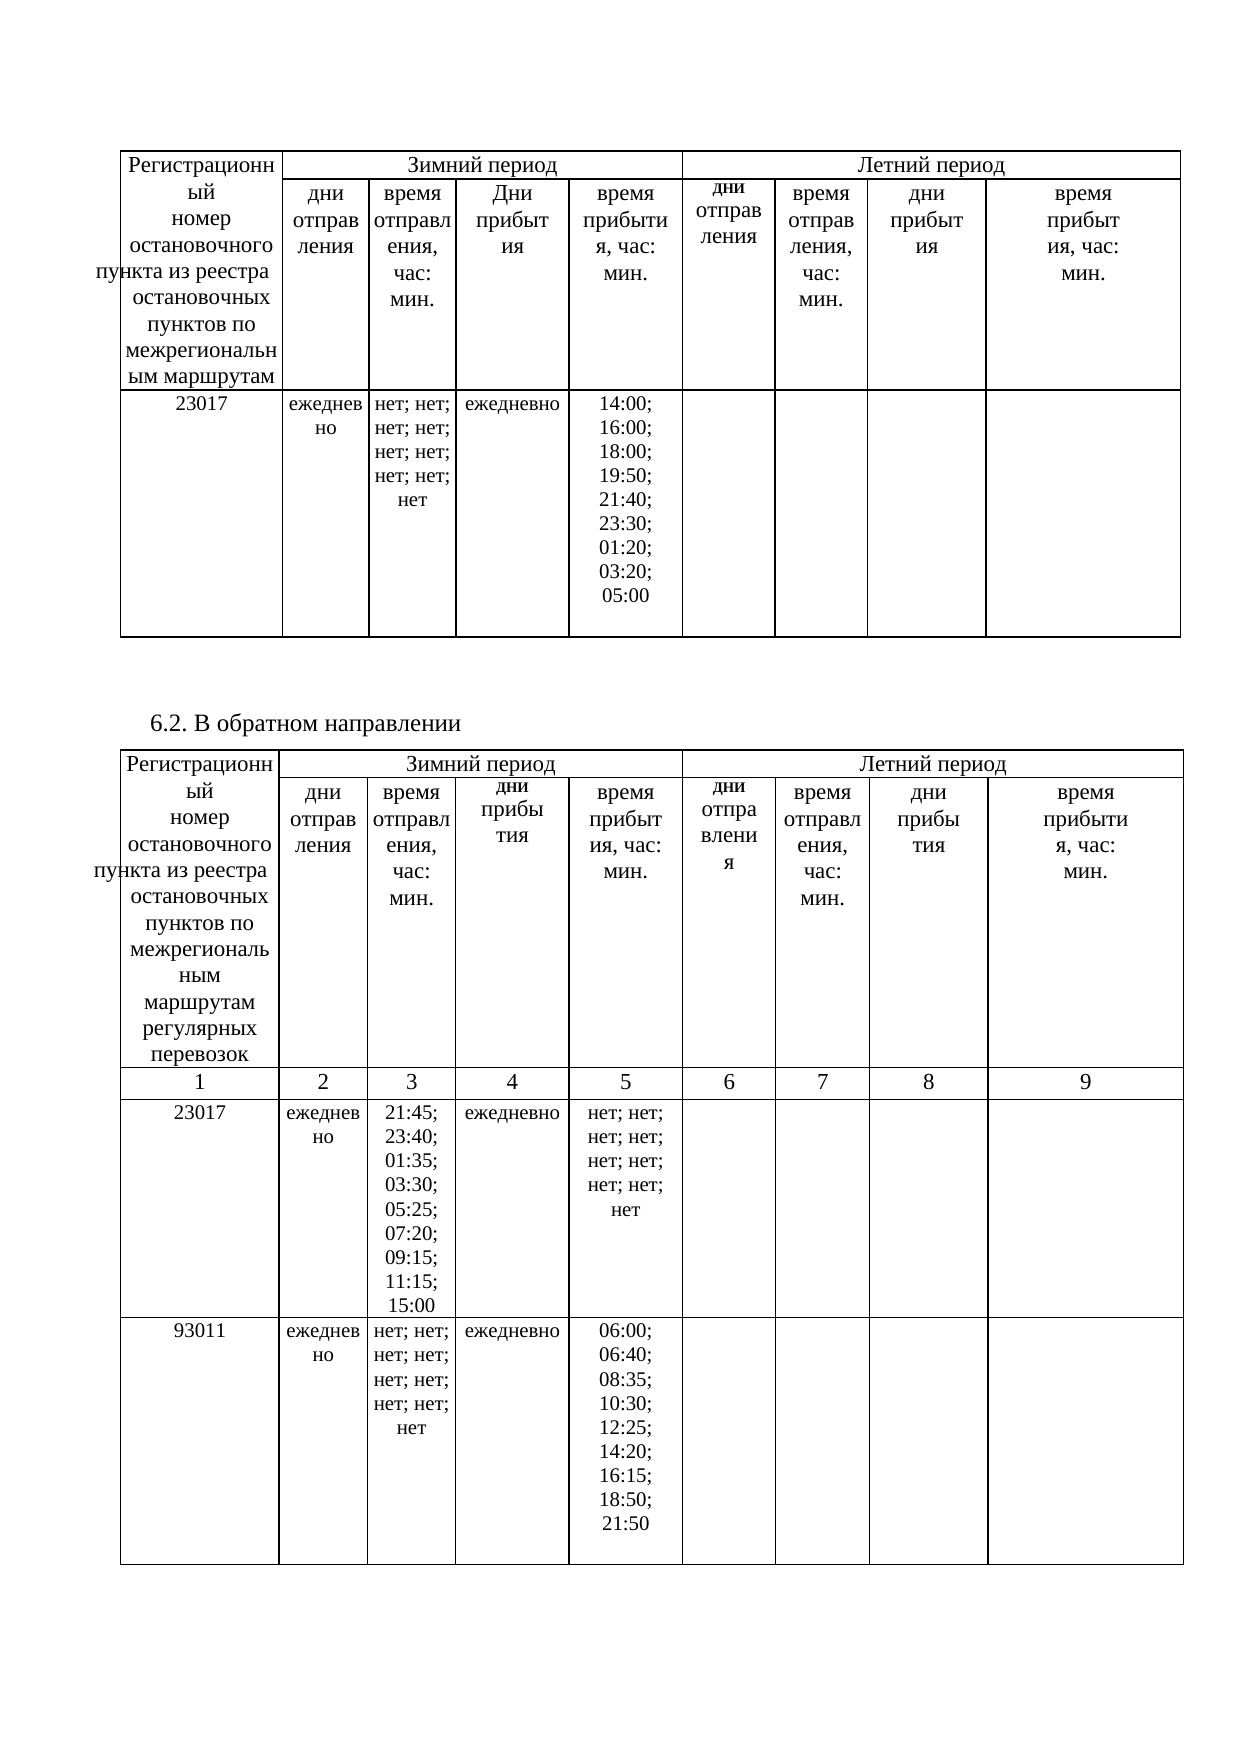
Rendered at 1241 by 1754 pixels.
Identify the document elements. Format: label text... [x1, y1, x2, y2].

table_cell нет; нет; нет; нет; нет; нет; нет; нет; нет [570, 1100, 682, 1317]
table_cell 4 [456, 1068, 568, 1099]
table_cell время прибыт ия, час: мин. [570, 778, 682, 1067]
table_cell [683, 1100, 775, 1317]
table_cell 23017 [121, 1100, 278, 1317]
table_cell [868, 391, 985, 636]
table_cell время отправл ения, час: мин. [776, 778, 869, 1067]
table_cell 23017 [121, 391, 282, 636]
table_cell время прибыт ия, час: мин. [987, 180, 1180, 389]
table_cell 93011 [121, 1318, 278, 1564]
table_cell [989, 1100, 1183, 1317]
table_cell [776, 1100, 869, 1317]
table_cell 5 [570, 1068, 682, 1099]
table_cell [870, 1100, 987, 1317]
table_cell время отправл ения, час: мин. [370, 180, 455, 389]
table_cell 14:00; 16:00; 18:00; 19:50; 21:40; 23:30; 01:20; 03:20; 05:00 [570, 391, 682, 636]
table_header Летний период [683, 751, 1183, 777]
table_header Регистрационный номер остановочного пункта из реестра остановочных пунктов по межрегиональным маршрутам регулярных перевозок [121, 751, 278, 1067]
table_cell ежедневно [280, 1318, 367, 1564]
table_cell 21:45; 23:40; 01:35; 03:30; 05:25; 07:20; 09:15; 11:15; 15:00 [368, 1100, 455, 1317]
table_cell нет; нет; нет; нет; нет; нет; нет; нет; нет [370, 391, 455, 636]
table_header Летний период [683, 152, 1180, 178]
table_cell время прибыти я, час: мин. [989, 778, 1183, 1067]
table_cell 8 [870, 1068, 987, 1099]
table_cell дни отправ ления [280, 778, 367, 1067]
table_cell 1 [121, 1068, 278, 1099]
table_cell время отправл ения, час: мин. [368, 778, 455, 1067]
table_cell ежедневно [456, 1100, 568, 1317]
table_cell 7 [776, 1068, 869, 1099]
table_cell ежедневно [456, 1318, 568, 1564]
table_cell ДНИ отпра влени я [683, 778, 775, 1067]
table_cell ежедневно [280, 1100, 367, 1317]
table_cell 06:00; 06:40; 08:35; 10:30; 12:25; 14:20; 16:15; 18:50; 21:50 [570, 1318, 682, 1564]
table_cell ДНИ прибы тия [456, 778, 568, 1067]
table_cell [987, 391, 1180, 636]
table_cell [776, 391, 867, 636]
table_cell дни отправ ления [283, 180, 368, 389]
table_cell Дни прибыт ия [457, 180, 568, 389]
table_cell [870, 1318, 987, 1564]
table_cell 3 [368, 1068, 455, 1099]
table_cell 2 [280, 1068, 367, 1099]
table_header Зимний период [280, 751, 682, 777]
table_cell дни прибыт ия [868, 180, 985, 389]
table_header Регистрационный номер остановочного пункта из реестра остановочных пунктов по межрегиональным маршрутам регулярных перевозок [121, 152, 282, 389]
table_cell [683, 391, 774, 636]
table_cell ДНИ отправ ления [683, 180, 774, 389]
table_cell 6 [683, 1068, 775, 1099]
text 6.2. В обратном направлении [150, 708, 1090, 736]
table_cell ежедневно [457, 391, 568, 636]
table_cell ежедневно [283, 391, 368, 636]
table_cell время прибыти я, час: мин. [570, 180, 682, 389]
table_cell 9 [989, 1068, 1183, 1099]
table_cell [776, 1318, 869, 1564]
table_cell [989, 1318, 1183, 1564]
table_cell [683, 1318, 775, 1564]
table_cell дни прибы тия [870, 778, 987, 1067]
table_header Зимний период [283, 152, 682, 178]
table_cell нет; нет; нет; нет; нет; нет; нет; нет; нет [368, 1318, 455, 1564]
table_cell время отправ ления, час: мин. [776, 180, 867, 389]
